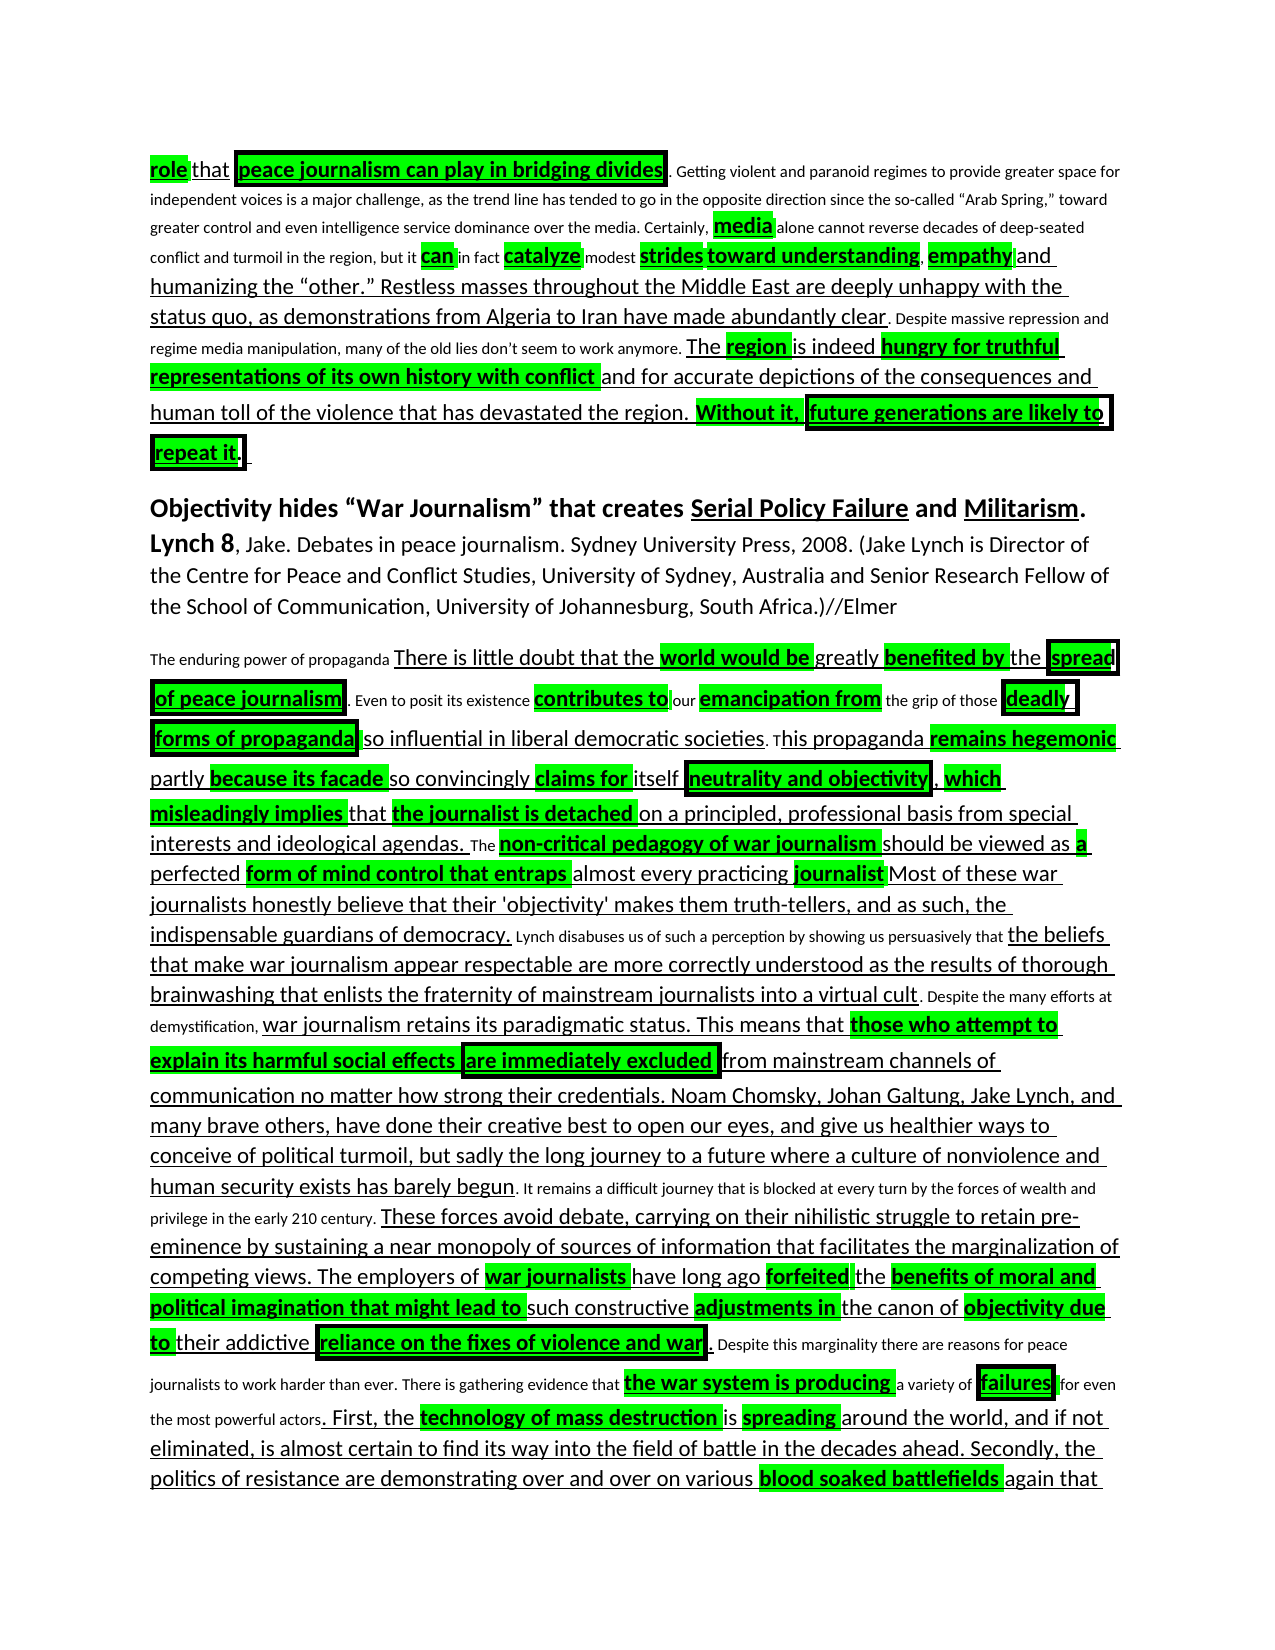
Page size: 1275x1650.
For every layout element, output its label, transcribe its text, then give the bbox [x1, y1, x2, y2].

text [150, 150, 1125, 471]
text Lynch 8, Jake. Debates in peace journalism. Sydney University Press, 2008. (Jake Lynch is Director of the Centre for Peace and Conflict Studies, University of Sydney, Australia and Senior Research Fellow of the School of Communication, University of Johannesburg, South Africa.)//Elmer [150, 526, 1125, 620]
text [150, 639, 1125, 1492]
subtitle Objectivity hides “War Journalism” that creates Serial Policy Failure and Militarism. [150, 491, 1125, 524]
